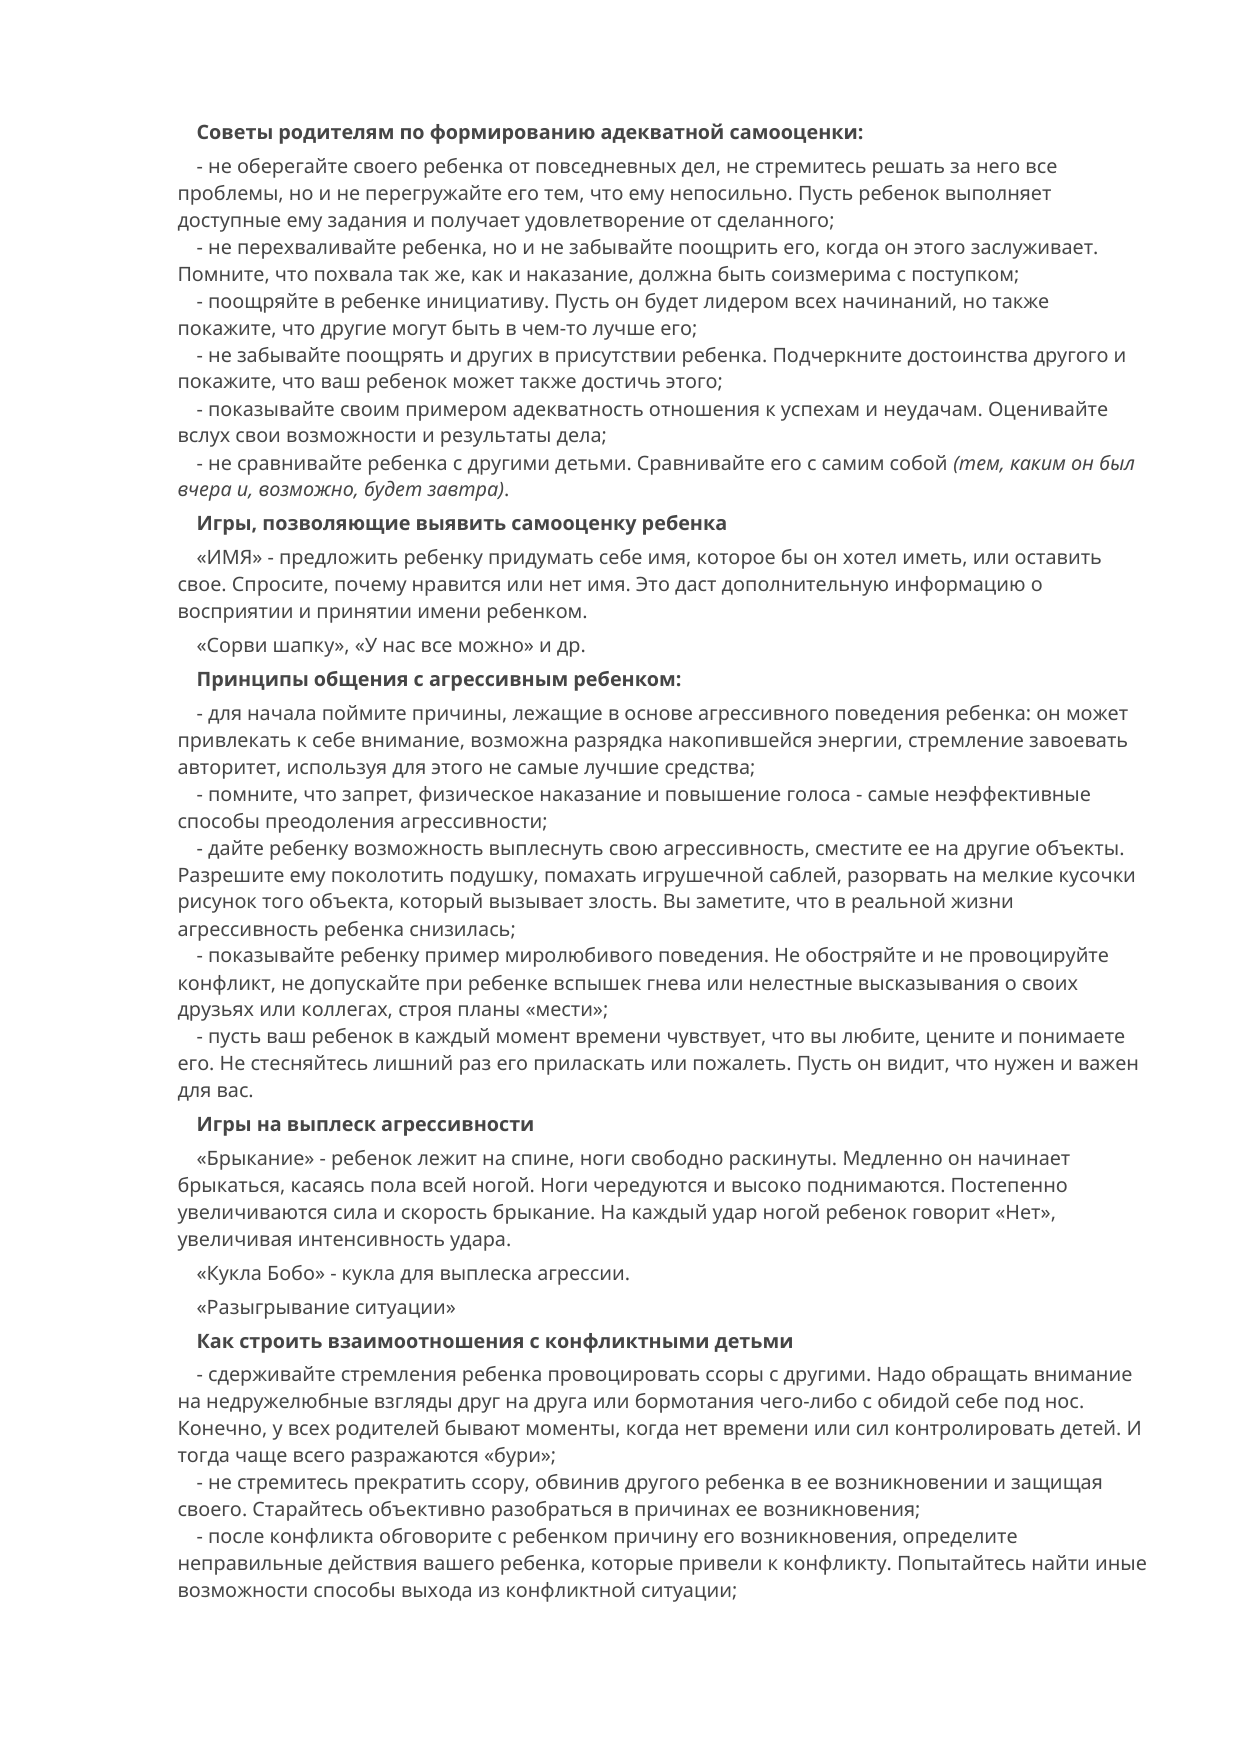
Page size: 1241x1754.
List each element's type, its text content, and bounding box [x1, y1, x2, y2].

text - не оберегайте своего ребенка от повседневных дел, не стремитесь решать за него все проблемы, но и не перегружайте его тем, что ему непосильно. Пусть ребенок выполняет доступные ему задания и получает удовлетворение от сделанного; [177, 152, 1152, 233]
text - поощряйте в ребенке инициативу. Пусть он будет лидером всех начинаний, но также покажите, что другие могут быть в чем-то лучше его; [177, 287, 1152, 341]
text Игры, позволяющие выявить самооценку ребенка [177, 509, 1152, 537]
text - помните, что запрет, физическое наказание и повышение голоса - самые неэффективные способы преодоления агрессивности; [177, 780, 1152, 834]
text - показывайте ребенку пример миролюбивого поведения. Не обостряйте и не провоцируйте конфликт, не допускайте при ребенке вспышек гнева или нелестные высказывания о своих друзьях или коллегах, строя планы «мести»; [177, 942, 1152, 1023]
text - пусть ваш ребенок в каждый момент времени чувствует, что вы любите, цените и понимаете его. Не стесняйтесь лишний раз его приласкать или пожалеть. Пусть он видит, что нужен и важен для вас. [177, 1023, 1152, 1104]
text - не стремитесь прекратить ссору, обвинив другого ребенка в ее возникновении и защищая своего. Старайтесь объективно разобраться в причинах ее возникновения; [177, 1469, 1152, 1523]
text «Брыкание» - ребенок лежит на спине, ноги свободно раскинуты. Медленно он начинает брыкаться, касаясь пола всей ногой. Ноги чередуются и высоко поднимаются. Постепенно увеличиваются сила и скорость брыкание. На каждый удар ногой ребенок говорит «Нет», увеличивая интенсивность удара. [177, 1144, 1152, 1252]
text Принципы общения с агрессивным ребенком: [177, 665, 1152, 692]
text «Разыгрывание ситуации» [177, 1293, 1152, 1320]
text Советы родителям по формированию адекватной самооценки: [177, 118, 1152, 145]
text - для начала поймите причины, лежащие в основе агрессивного поведения ребенка: он может привлекать к себе внимание, возможна разрядка накопившейся энергии, стремление завоевать авторитет, используя для этого не самые лучшие средства; [177, 699, 1152, 780]
text - показывайте своим примером адекватность отношения к успехам и неудачам. Оценивайте вслух свои возможности и результаты дела; [177, 395, 1152, 449]
text «ИМЯ» - предложить ребенку придумать себе имя, которое бы он хотел иметь, или оставить свое. Спросите, почему нравится или нет имя. Это даст дополнительную информацию о восприятии и принятии имени ребенком. [177, 543, 1152, 624]
text - не сравнивайте ребенка с другими детьми. Сравнивайте его с самим собой (тем, каким он был вчера и, возможно, будет завтра). [177, 449, 1152, 503]
text «Сорви шапку», «У нас все можно» и др. [177, 631, 1152, 658]
text Игры на выплеск агрессивности [177, 1111, 1152, 1137]
text - не перехваливайте ребенка, но и не забывайте поощрить его, когда он этого заслуживает. Помните, что похвала так же, как и наказание, должна быть соизмерима с поступком; [177, 233, 1152, 287]
text «Кукла Бобо» - кукла для выплеска агрессии. [177, 1259, 1152, 1286]
text Как строить взаимоотношения с конфликтными детьми [177, 1327, 1152, 1354]
text - не забывайте поощрять и других в присутствии ребенка. Подчеркните достоинства другого и покажите, что ваш ребенок может также достичь этого; [177, 341, 1152, 395]
text - сдерживайте стремления ребенка провоцировать ссоры с другими. Надо обращать внимание на недружелюбные взгляды друг на друга или бормотания чего-либо с обидой себе под нос. Конечно, у всех родителей бывают моменты, когда нет времени или сил контролировать детей. И тогда чаще всего разражаются «бури»; [177, 1361, 1152, 1469]
text - после конфликта обговорите с ребенком причину его возникновения, определите неправильные действия вашего ребенка, которые привели к конфликту. Попытайтесь найти иные возможности способы выхода из конфликтной ситуации; [177, 1523, 1152, 1603]
text - дайте ребенку возможность выплеснуть свою агрессивность, сместите ее на другие объекты. Разрешите ему поколотить подушку, помахать игрушечной саблей, разорвать на мелкие кусочки рисунок того объекта, который вызывает злость. Вы заметите, что в реальной жизни агрессивность ребенка снизилась; [177, 834, 1152, 942]
